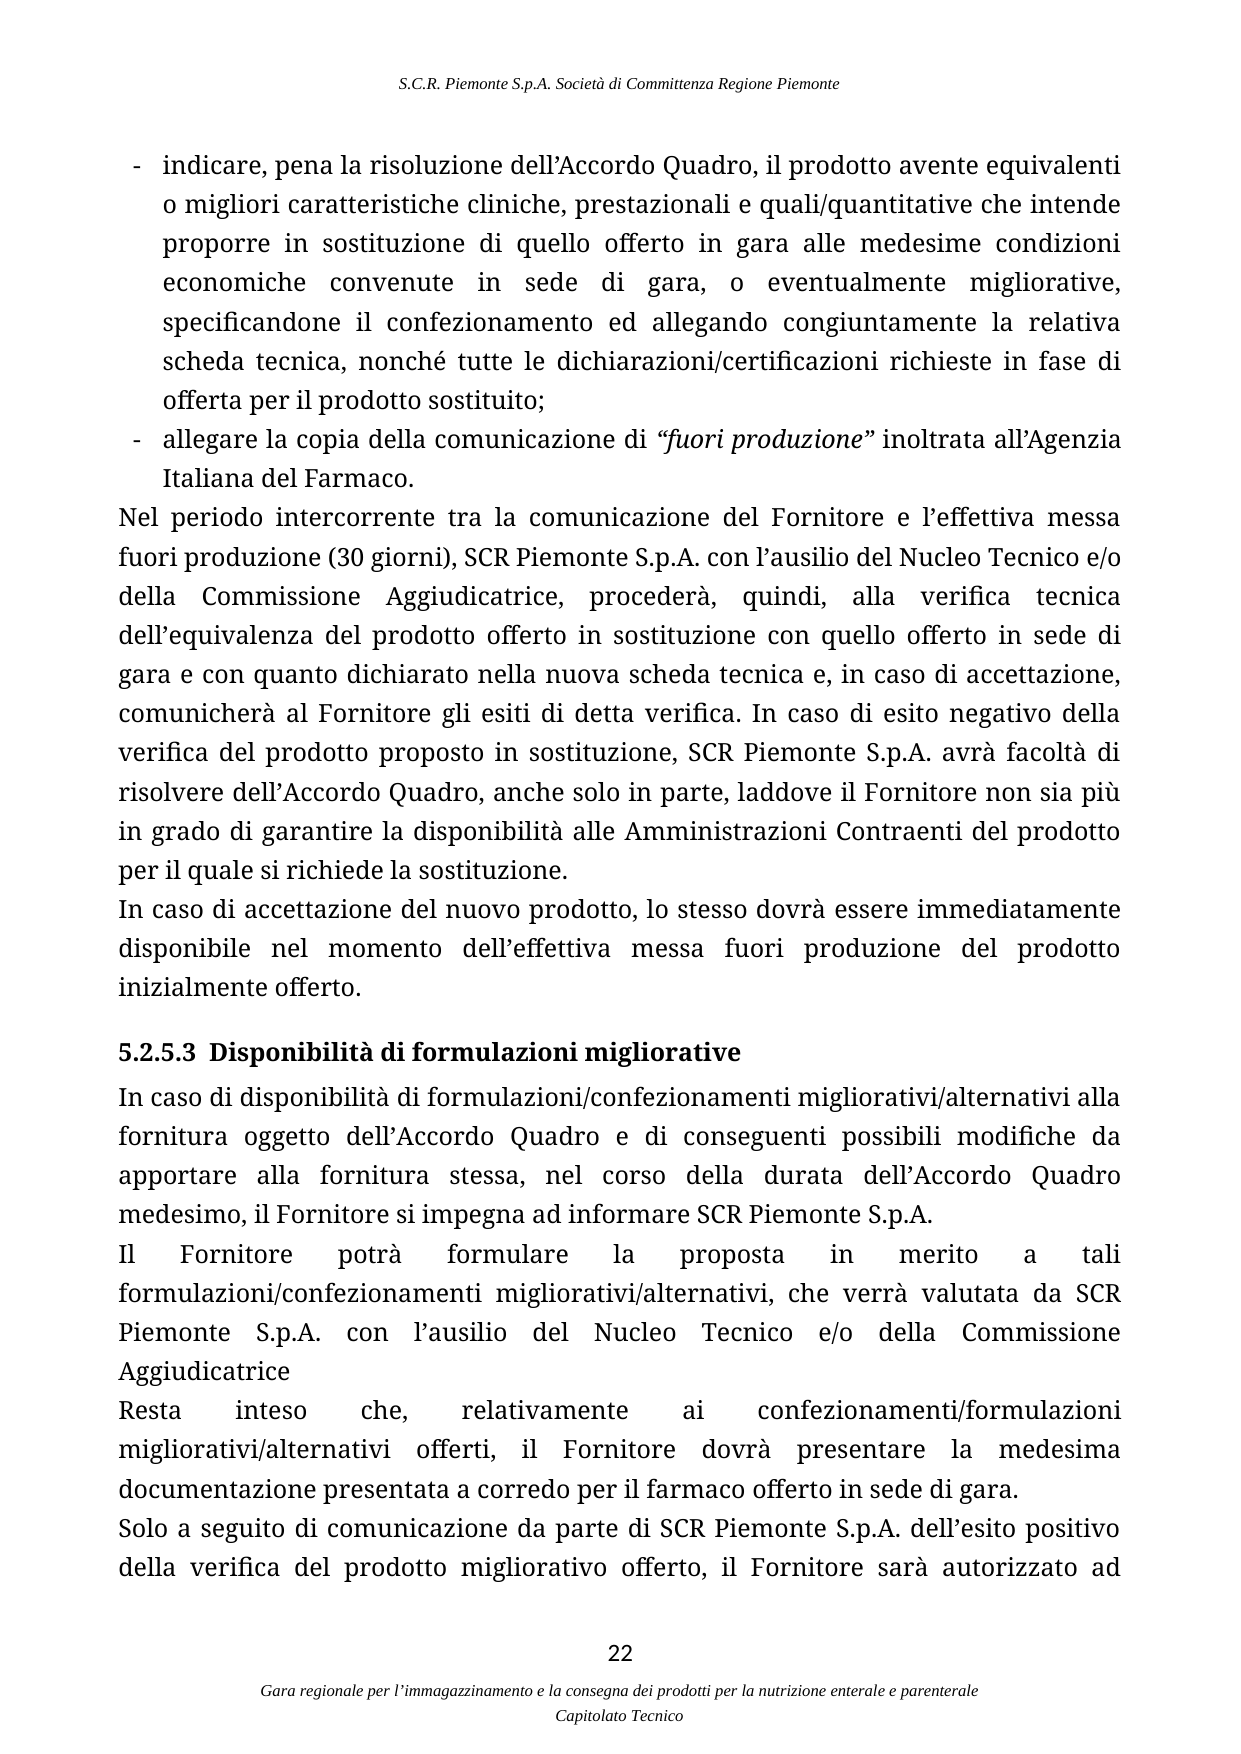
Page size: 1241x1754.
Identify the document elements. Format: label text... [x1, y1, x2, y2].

text Resta inteso che, relativamente ai confezionamenti/formulazioni migliorativi/alternativi offerti, il Fornitore dovrà presentare la medesima documentazione presentata a corredo per il farmaco offerto in sede di gara. [118, 1393, 1122, 1505]
list allegare la copia della comunicazione di “fuori produzione” inoltrata all’Agenzia Italiana del Farmaco. [133, 422, 1122, 495]
text In caso di disponibilità di formulazioni/confezionamenti migliorativi/alternativi alla fornitura oggetto dell’Accordo Quadro e di conseguenti possibili modifiche da apportare alla fornitura stessa, nel corso della durata dell’Accordo Quadro medesimo, il Fornitore si impegna ad informare SCR Piemonte S.p.A. [118, 1080, 1122, 1231]
text Nel periodo intercorrente tra la comunicazione del Fornitore e l’effettiva messa fuori produzione (30 giorni), SCR Piemonte S.p.A. con l’ausilio del Nucleo Tecnico e/o della Commissione Aggiudicatrice, procederà, quindi, alla verifica tecnica dell’equivalenza del prodotto offerto in sostituzione con quello offerto in sede di gara e con quanto dichiarato nella nuova scheda tecnica e, in caso di accettazione, comunicherà al Fornitore gli esiti di detta verifica. In caso di esito negativo della verifica del prodotto proposto in sostituzione, SCR Piemonte S.p.A. avrà facoltà di risolvere dell’Accordo Quadro, anche solo in parte, laddove il Fornitore non sia più in grado di garantire la disponibilità alle Amministrazioni Contraenti del prodotto per il quale si richiede la sostituzione. [118, 500, 1122, 887]
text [118, 1511, 1122, 1584]
list indicare, pena la risoluzione dell’Accordo Quadro, il prodotto avente equivalenti o migliori caratteristiche cliniche, prestazionali e quali/quantitative che intende proporre in sostituzione di quello offerto in gara alle medesime condizioni economiche convenute in sede di gara, o eventualmente migliorative, specificandone il confezionamento ed allegando congiuntamente la relativa scheda tecnica, nonché tutte le dichiarazioni/certificazioni richieste in fase di offerta per il prodotto sostituito; [133, 148, 1122, 417]
text In caso di accettazione del nuovo prodotto, lo stesso dovrà essere immediatamente disponibile nel momento dell’effettiva messa fuori produzione del prodotto inizialmente offerto. [118, 892, 1122, 1004]
text Il Fornitore potrà formulare la proposta in merito a tali formulazioni/confezionamenti migliorativi/alternativi, che verrà valutata da SCR Piemonte S.p.A. con l’ausilio del Nucleo Tecnico e/o della Commissione Aggiudicatrice [118, 1236, 1122, 1388]
subtitle 5.2.5.3 Disponibilità di formulazioni migliorative [118, 1034, 1122, 1068]
